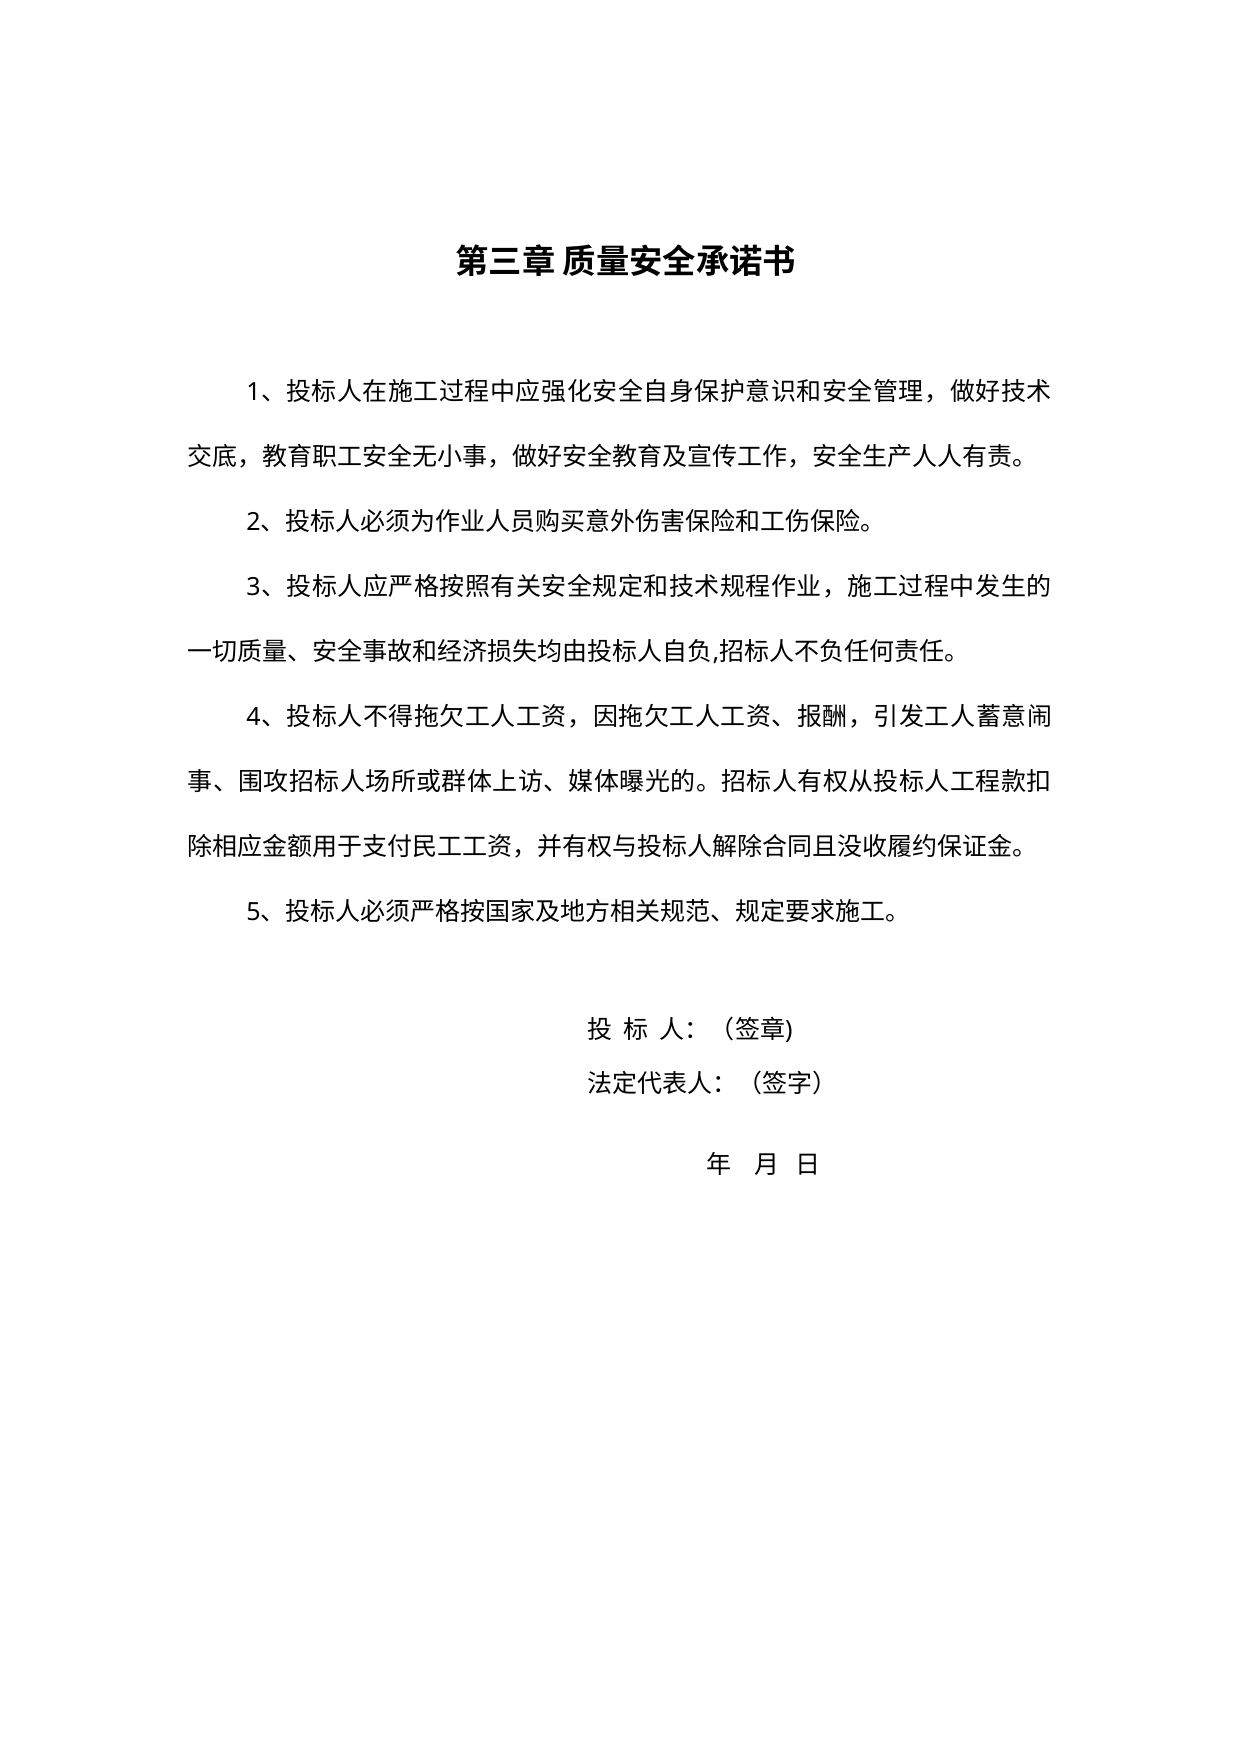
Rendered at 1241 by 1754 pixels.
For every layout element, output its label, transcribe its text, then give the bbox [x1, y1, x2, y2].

text 法定代表人：（签字） [187, 1049, 1009, 1104]
text 2、投标人必须为作业人员购买意外伤害保险和工伤保险。 [187, 487, 1053, 552]
text 第三章 质量安全承诺书 [187, 227, 1053, 292]
text 5、投标人必须严格按国家及地方相关规范、规定要求施工。 [187, 877, 1053, 942]
text 年 月 日 [187, 1130, 1009, 1184]
text 3、投标人应严格按照有关安全规定和技术规程作业，施工过程中发生的一切质量、安全事故和经济损失均由投标人自负,招标人不负任何责任。 [187, 552, 1053, 682]
text 投 标 人：（签章) [187, 995, 1053, 1049]
text 4、投标人不得拖欠工人工资，因拖欠工人工资、报酬，引发工人蓄意闹事、围攻招标人场所或群体上访、媒体曝光的。招标人有权从投标人工程款扣除相应金额用于支付民工工资，并有权与投标人解除合同且没收履约保证金。 [187, 682, 1053, 877]
text 1、投标人在施工过程中应强化安全自身保护意识和安全管理，做好技术交底，教育职工安全无小事，做好安全教育及宣传工作，安全生产人人有责。 [187, 357, 1053, 487]
